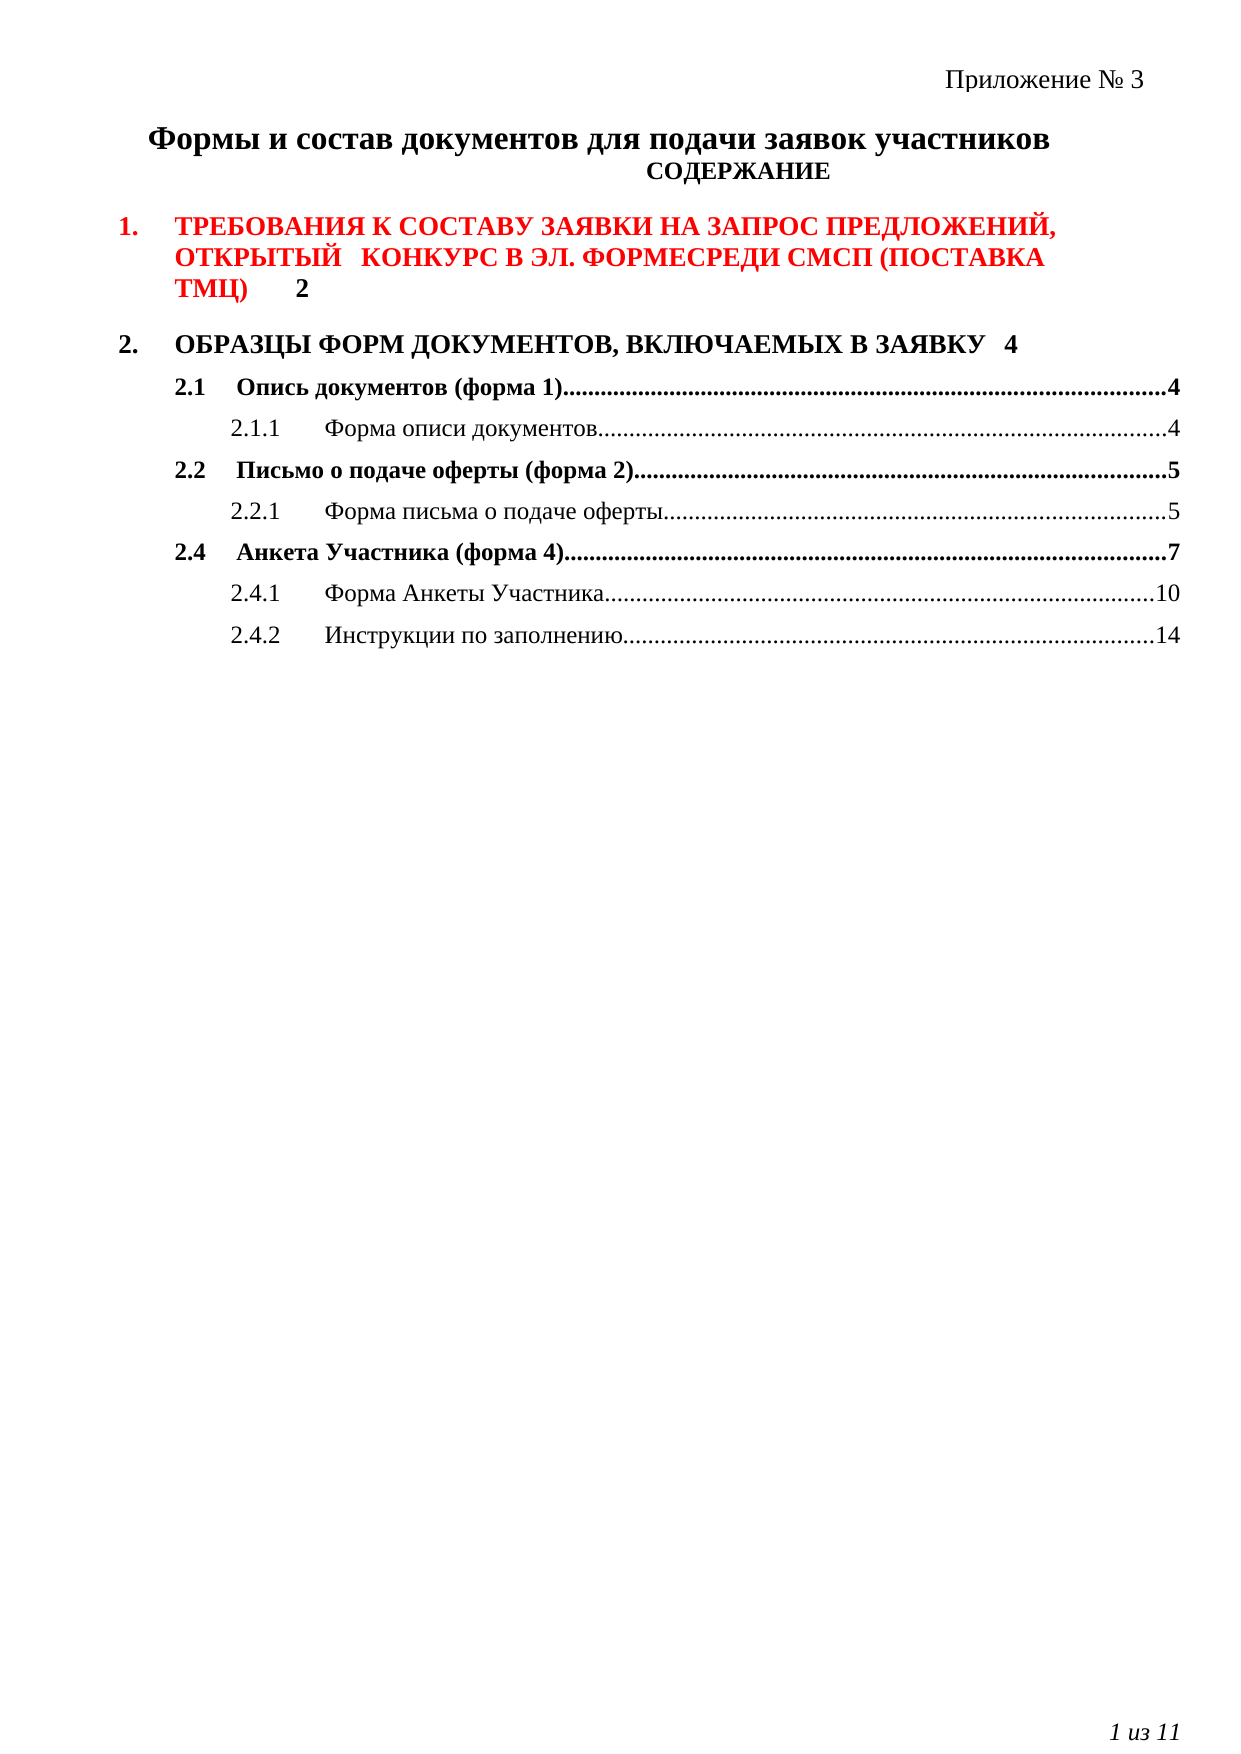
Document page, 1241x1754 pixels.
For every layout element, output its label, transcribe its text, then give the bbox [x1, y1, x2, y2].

text 2.4.1 Форма Анкеты Участника 10 [230, 578, 1063, 607]
text 2.1 Опись документов (форма 1) 4 [174, 372, 1093, 401]
text 2.2 Письмо о подаче оферты (форма 2) 5 [174, 455, 1093, 483]
text 2.2.1 Форма письма о подаче оферты 5 [230, 496, 1063, 525]
list Формы и состав документов для подачи заявок участников СОДЕРЖАНИЕ [118, 118, 1181, 185]
text 2. ОБРАЗЦЫ ФОРМ ДОКУМЕНТОВ, ВКЛЮЧАЕМЫХ В ЗАЯВКУ 4 [118, 329, 1063, 360]
text 1. ТРЕБОВАНИЯ К СОСТАВУ ЗАЯВКИ НА Запрос Предложений, открытый конкурс В ЭЛ. ФОРМеСРЕДИ СМСП (ПОСТАВКА ТМЦ) 2 [118, 210, 1063, 304]
text 2.4.2 Инструкции по заполнению 14 [230, 620, 1063, 648]
text 2.4 Анкета Участника (форма 4) 7 [174, 537, 1093, 566]
text 2.1.1 Форма описи документов 4 [230, 413, 1063, 442]
